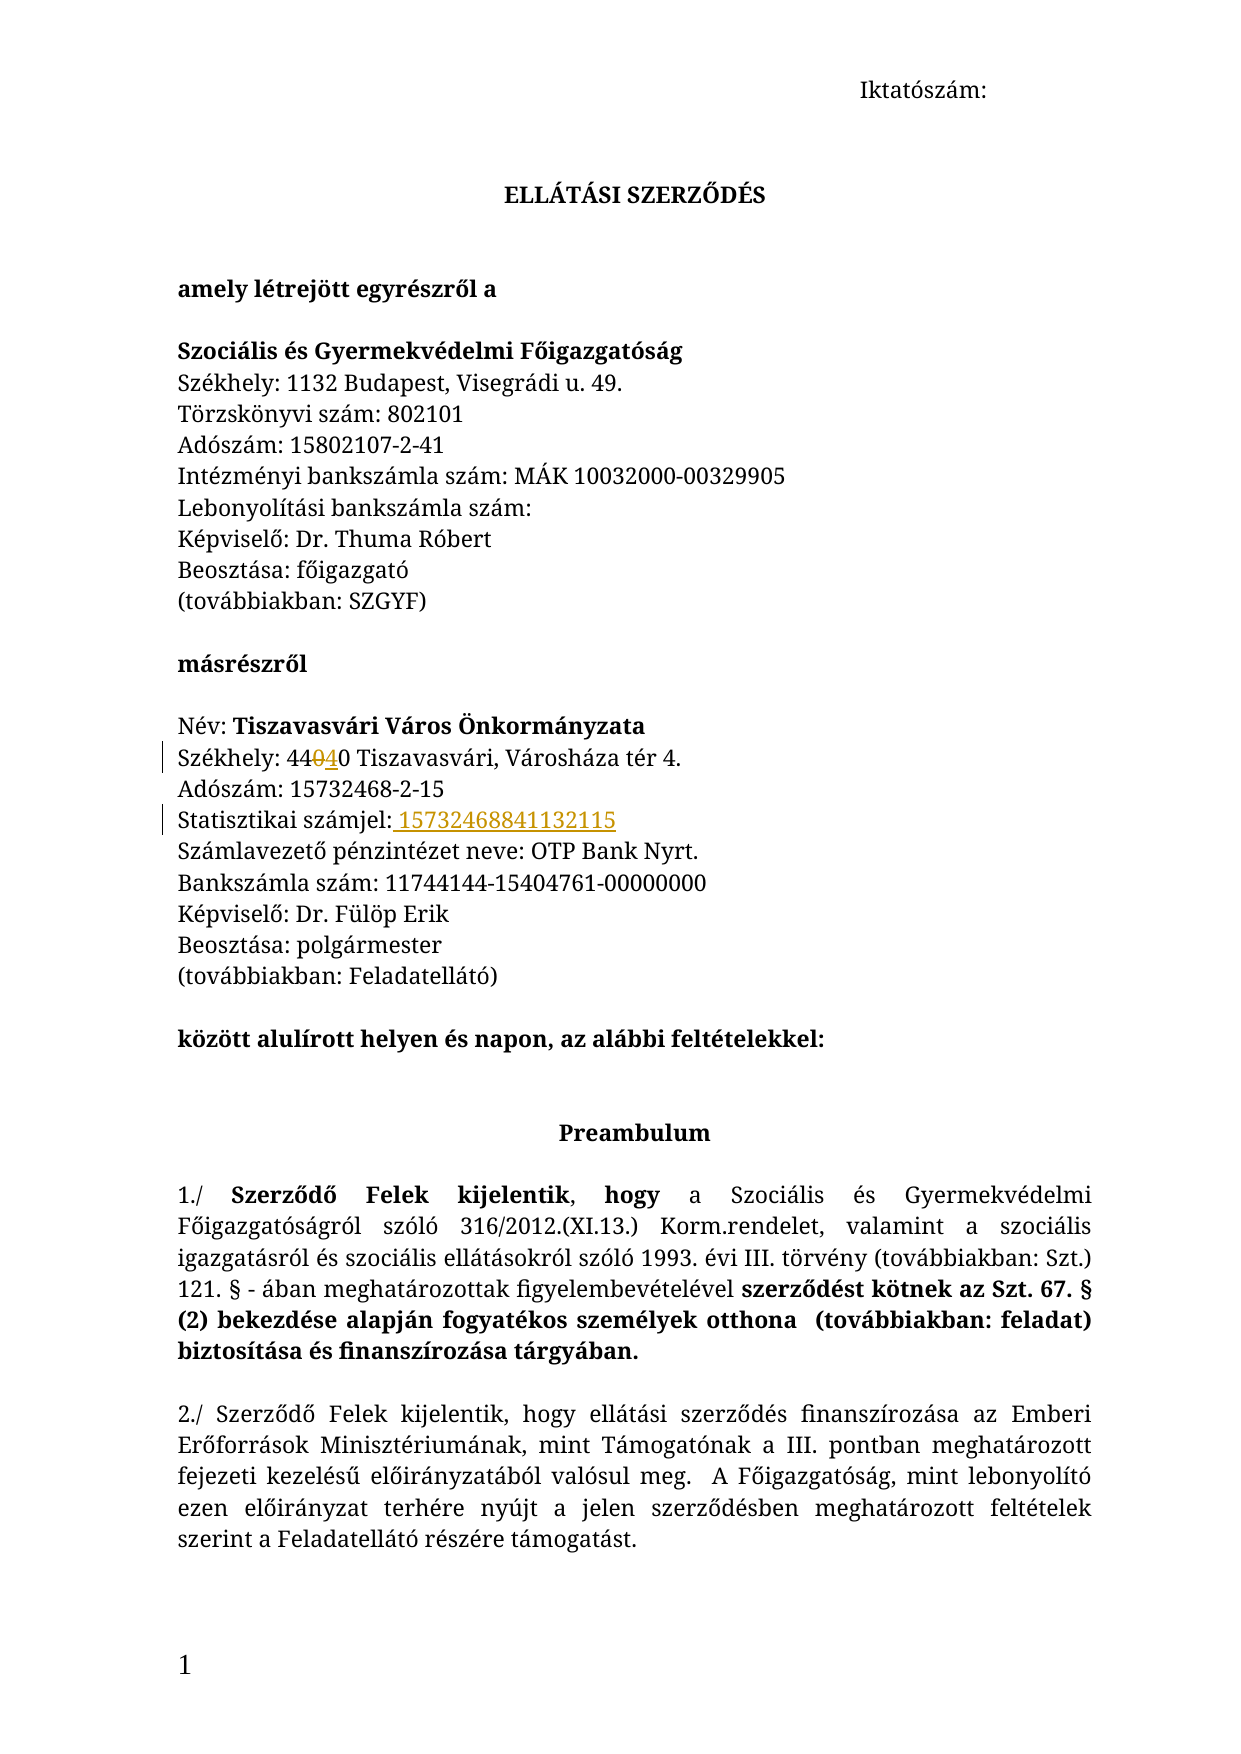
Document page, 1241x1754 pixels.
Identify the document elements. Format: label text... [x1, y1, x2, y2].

text másrészről [177, 648, 1092, 679]
text Székhely: 1132 Budapest, Visegrádi u. 49. [177, 366, 1092, 398]
text 1./ Szerződő Felek kijelentik, hogy a Szociális és Gyermekvédelmi Főigazgatóságról szóló 316/2012.(XI.13.) Korm.rendelet, valamint a szociális igazgatásról és szociális ellátásokról szóló 1993. évi III. törvény (továbbiakban: Szt.) 121. § - ában meghatározottak figyelembevételével szerződést kötnek az Szt. 67. § (2) bekezdése alapján fogyatékos személyek otthona (továbbiakban: feladat) biztosítása és finanszírozása tárgyában. [177, 1179, 1092, 1366]
text Szociális és Gyermekvédelmi Főigazgatóság [177, 335, 1092, 366]
text 2./ Szerződő Felek kijelentik, hogy ellátási szerződés finanszírozása az Emberi Erőforrások Minisztériumának, mint Támogatónak a III. pontban meghatározott fejezeti kezelésű előirányzatából valósul meg. A Főigazgatóság, mint lebonyolító ezen előirányzat terhére nyújt a jelen szerződésben meghatározott feltételek szerint a Feladatellátó részére támogatást. [177, 1398, 1092, 1554]
text (továbbiakban: SZGYF) [177, 585, 1092, 616]
text Preambulum [177, 1116, 1092, 1148]
text között alulírott helyen és napon, az alábbi feltételekkel: [177, 1023, 1092, 1054]
text Adószám: 15802107-2-41 [177, 429, 1092, 460]
text Székhely: 440 Tiszavasvári, Városháza tér 4. [177, 741, 1092, 773]
text Számlavezető pénzintézet neve: OTP Bank Nyrt. [177, 835, 1092, 866]
text amely létrejött egyrészről a [177, 273, 1092, 304]
text Lebonyolítási bankszámla szám: [177, 491, 1092, 523]
text Képviselő: Dr. Fülöp Erik [177, 898, 1092, 929]
text Bankszámla szám: 11744144-15404761-00000000 [177, 866, 1092, 898]
text (továbbiakban: Feladatellátó) [177, 960, 1092, 991]
text Beosztása: polgármester [177, 929, 1092, 960]
text Törzskönyvi szám: 802101 [177, 398, 1092, 429]
text Adószám: 15732468-2-15 [177, 773, 1092, 804]
text Statisztikai számjel: [177, 804, 1092, 835]
text Beosztása: főigazgató [177, 554, 1092, 585]
text ELLÁTÁSI SZERZŐDÉS [177, 179, 1092, 210]
text Intézményi bankszámla szám: MÁK 10032000-00329905 [177, 460, 1092, 491]
text Név: Tiszavasvári Város Önkormányzata [177, 710, 1092, 741]
text Képviselő: Dr. Thuma Róbert [177, 523, 1092, 554]
